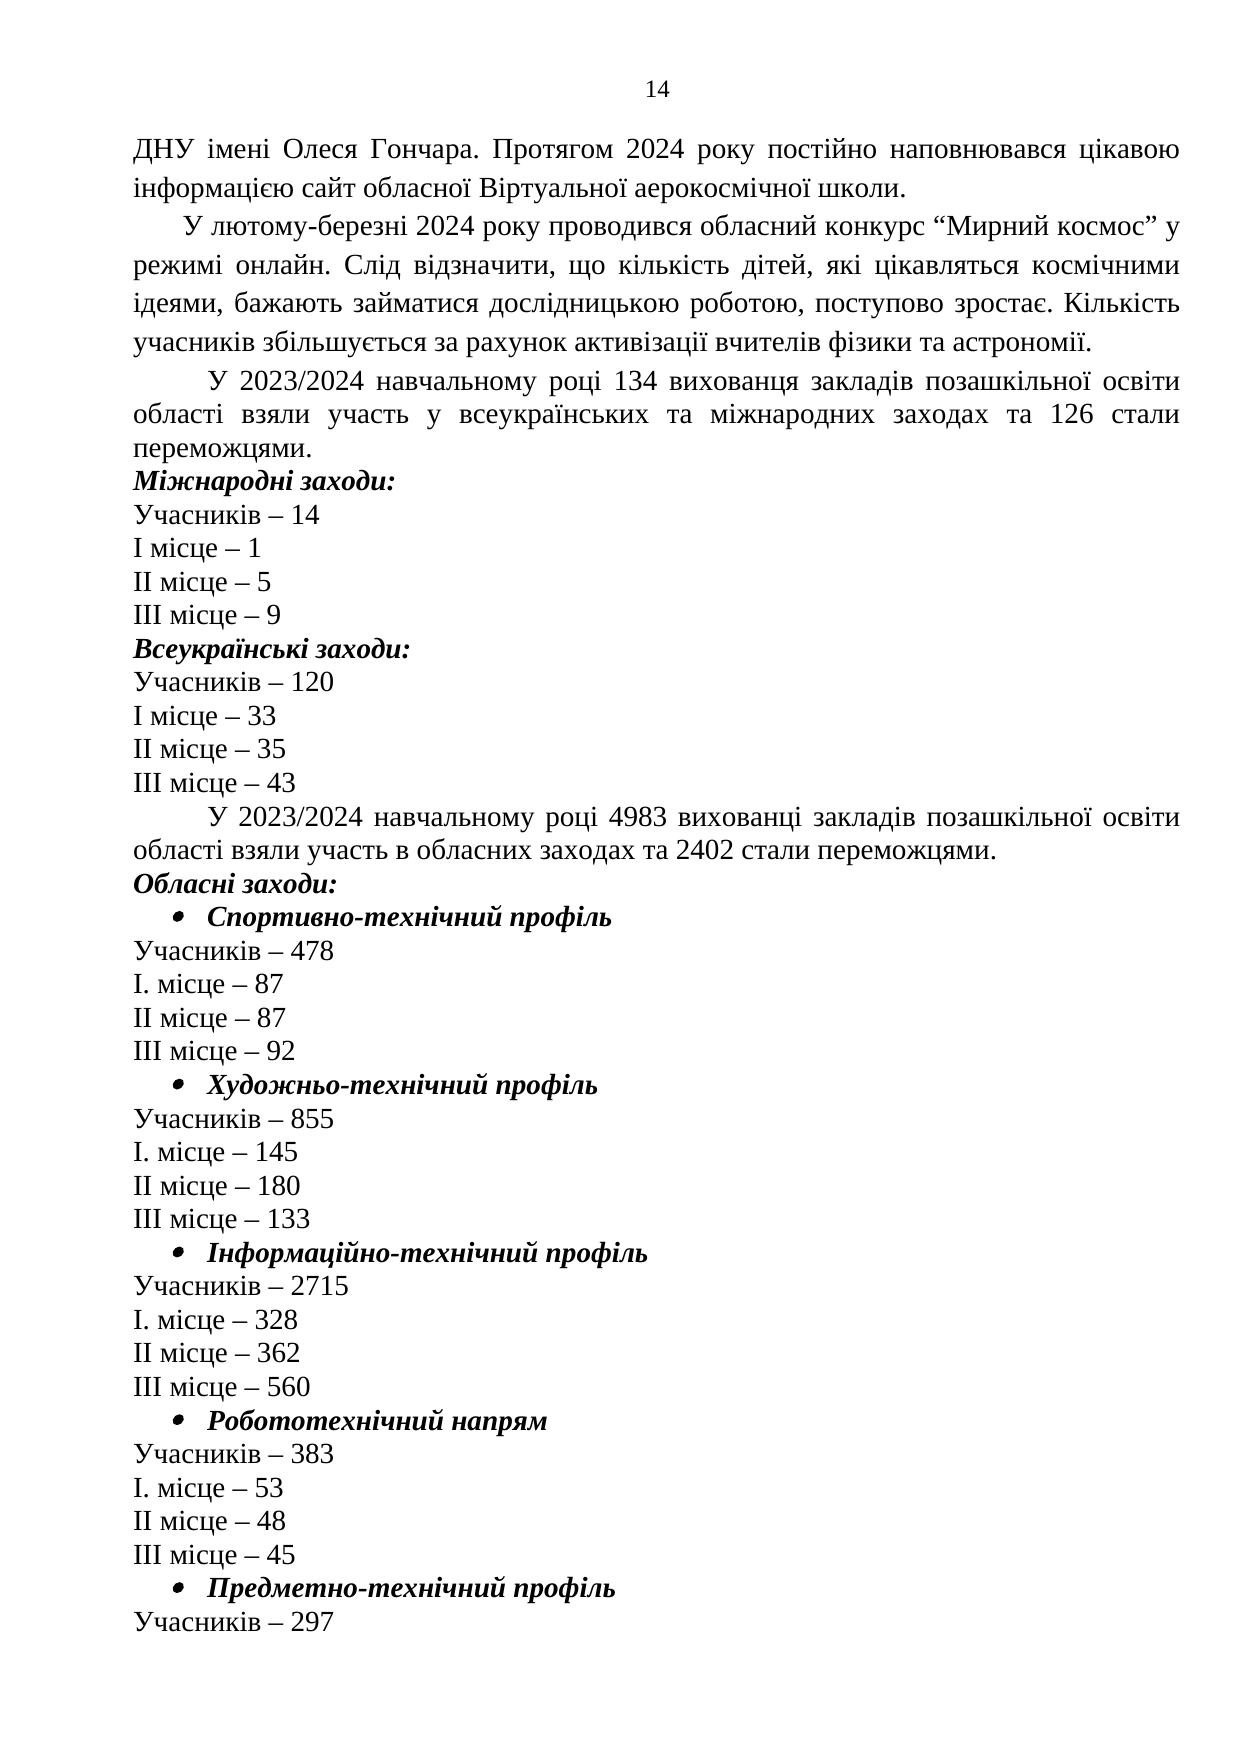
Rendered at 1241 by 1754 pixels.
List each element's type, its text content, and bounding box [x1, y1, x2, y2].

text ІІ місце – 87 [133, 1000, 1181, 1033]
text Всеукраїнські заходи: [133, 631, 1181, 664]
text У 2023/2024 навчальному році 134 вихованця закладів позашкільної освіти області взяли участь у всеукраїнських та міжнародних заходах та 126 стали переможцями. [133, 363, 1181, 463]
text Міжнародні заходи: [133, 463, 1181, 497]
text І. місце – 145 [133, 1134, 1181, 1168]
text ІІ місце – 5 [133, 564, 1181, 597]
list Робототехнічний напрям [170, 1403, 1181, 1436]
text Обласні заходи: [133, 866, 1181, 899]
list Предметно-технічний профіль [170, 1571, 1181, 1604]
text ІІ місце – 48 [133, 1503, 1181, 1537]
text ІІІ місце – 133 [133, 1201, 1181, 1235]
list Художньо-технічний профіль [170, 1067, 1181, 1101]
text Учасників – 297 [133, 1604, 1181, 1638]
text ІІІ місце – 43 [133, 765, 1181, 799]
list Спортивно-технічний профіль [170, 899, 1181, 933]
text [133, 131, 1181, 203]
text І. місце – 328 [133, 1302, 1181, 1336]
text ІІ місце – 362 [133, 1336, 1181, 1369]
text ІІІ місце – 92 [133, 1033, 1181, 1067]
text У 2023/2024 навчальному році 4983 вихованці закладів позашкільної освіти області взяли участь в обласних заходах та 2402 стали переможцями. [133, 799, 1181, 866]
text Учасників – 855 [133, 1101, 1181, 1134]
text Учасників – 14 [133, 497, 1181, 530]
text І. місце – 53 [133, 1470, 1181, 1503]
text ІІІ місце – 560 [133, 1369, 1181, 1403]
text І. місце – 87 [133, 966, 1181, 1000]
text ІІ місце – 180 [133, 1168, 1181, 1201]
text У лютому-березні 2024 року проводився обласний конкурс “Мирний космос” у режимі онлайн. Слід відзначити, що кількість дітей, які цікавляться космічними ідеями, бажають займатися дослідницькою роботою, поступово зростає. Кількість учасників збільшується за рахунок активізації вчителів фізики та астрономії. [133, 208, 1181, 358]
text І місце – 33 [133, 698, 1181, 732]
text Учасників – 120 [133, 664, 1181, 698]
text ІІІ місце – 9 [133, 597, 1181, 631]
text І місце – 1 [133, 530, 1181, 564]
text ІІ місце – 35 [133, 732, 1181, 765]
text ІІІ місце – 45 [133, 1537, 1181, 1571]
text Учасників – 383 [133, 1436, 1181, 1470]
list Інформаційно-технічний профіль [170, 1235, 1181, 1268]
text Учасників – 2715 [133, 1268, 1181, 1302]
text Учасників – 478 [133, 933, 1181, 966]
